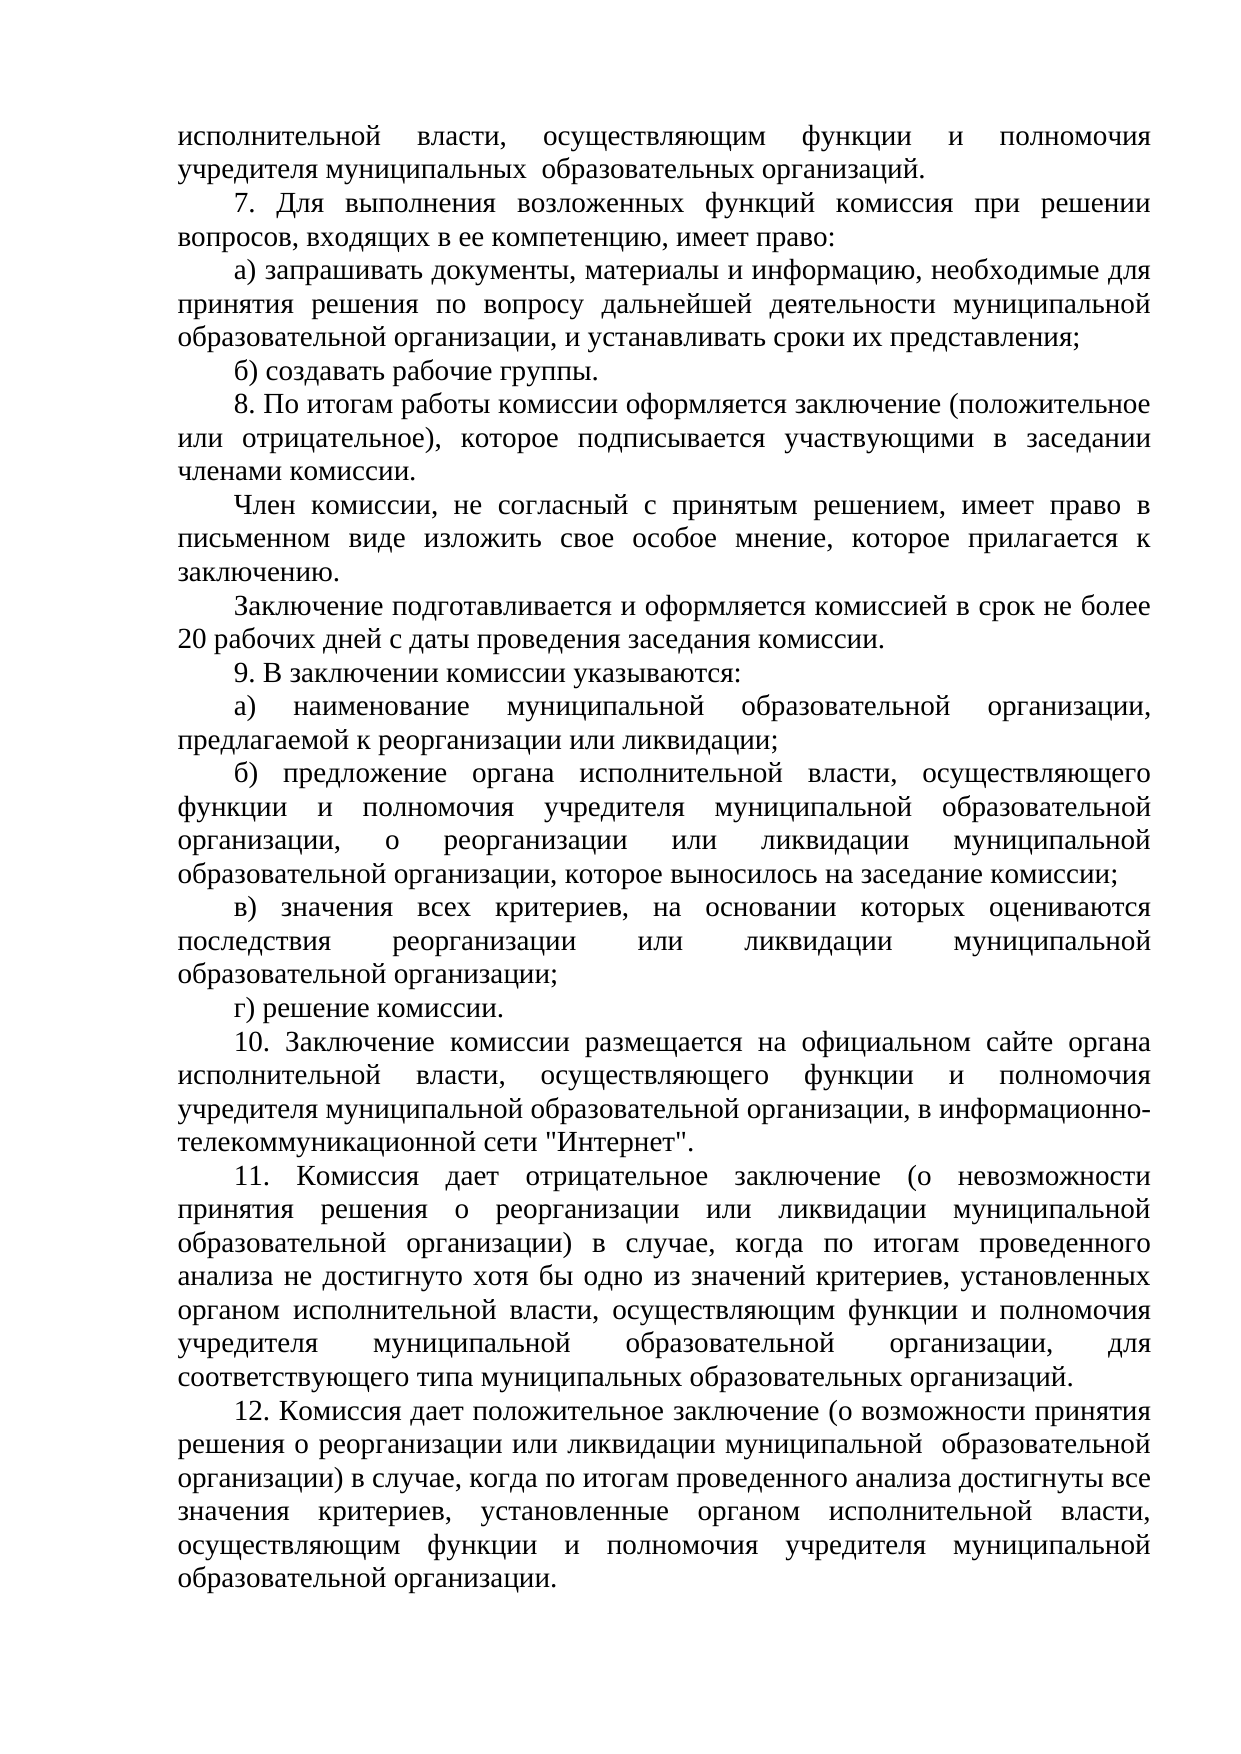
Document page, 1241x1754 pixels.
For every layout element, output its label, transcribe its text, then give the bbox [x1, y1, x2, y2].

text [177, 118, 1152, 185]
text б) предложение органа исполнительной власти, осуществляющего функции и полномочия учредителя муниципальной образовательной организации, о реорганизации или ликвидации муниципальной образовательной организации, которое выносилось на заседание комиссии; [177, 755, 1152, 889]
text в) значения всех критериев, на основании которых оцениваются последствия реорганизации или ликвидации муниципальной образовательной организации; [177, 889, 1152, 990]
text Член комиссии, не согласный с принятым решением, имеет право в письменном виде изложить свое особое мнение, которое прилагается к заключению. [177, 487, 1152, 588]
text 7. Для выполнения возложенных функций комиссия при решении вопросов, входящих в ее компетенцию, имеет право: [177, 185, 1152, 252]
text б) создавать рабочие группы. [177, 353, 1152, 386]
text 12. Комиссия дает положительное заключение (о возможности принятия решения о реорганизации или ликвидации муниципальной образовательной организации) в случае, когда по итогам проведенного анализа достигнуты все значения критериев, установленные органом исполнительной власти, осуществляющим функции и полномочия учредителя муниципальной образовательной организации. [177, 1393, 1152, 1594]
text 10. Заключение комиссии размещается на официальном сайте органа исполнительной власти, осуществляющего функции и полномочия учредителя муниципальной образовательной организации, в информационно-телекоммуникационной сети "Интернет". [177, 1024, 1152, 1158]
text г) решение комиссии. [177, 990, 1152, 1024]
text 11. Комиссия дает отрицательное заключение (о невозможности принятия решения о реорганизации или ликвидации муниципальной образовательной организации) в случае, когда по итогам проведенного анализа не достигнуто хотя бы одно из значений критериев, установленных органом исполнительной власти, осуществляющим функции и полномочия учредителя муниципальной образовательной организации, для соответствующего типа муниципальных образовательных организаций. [177, 1158, 1152, 1393]
text 8. По итогам работы комиссии оформляется заключение (положительное или отрицательное), которое подписывается участвующими в заседании членами комиссии. [177, 386, 1152, 487]
text а) наименование муниципальной образовательной организации, предлагаемой к реорганизации или ликвидации; [177, 688, 1152, 755]
text а) запрашивать документы, материалы и информацию, необходимые для принятия решения по вопросу дальнейшей деятельности муниципальной образовательной организации, и устанавливать сроки их представления; [177, 252, 1152, 353]
text Заключение подготавливается и оформляется комиссией в срок не более 20 рабочих дней с даты проведения заседания комиссии. [177, 588, 1152, 655]
text 9. В заключении комиссии указываются: [177, 655, 1152, 688]
